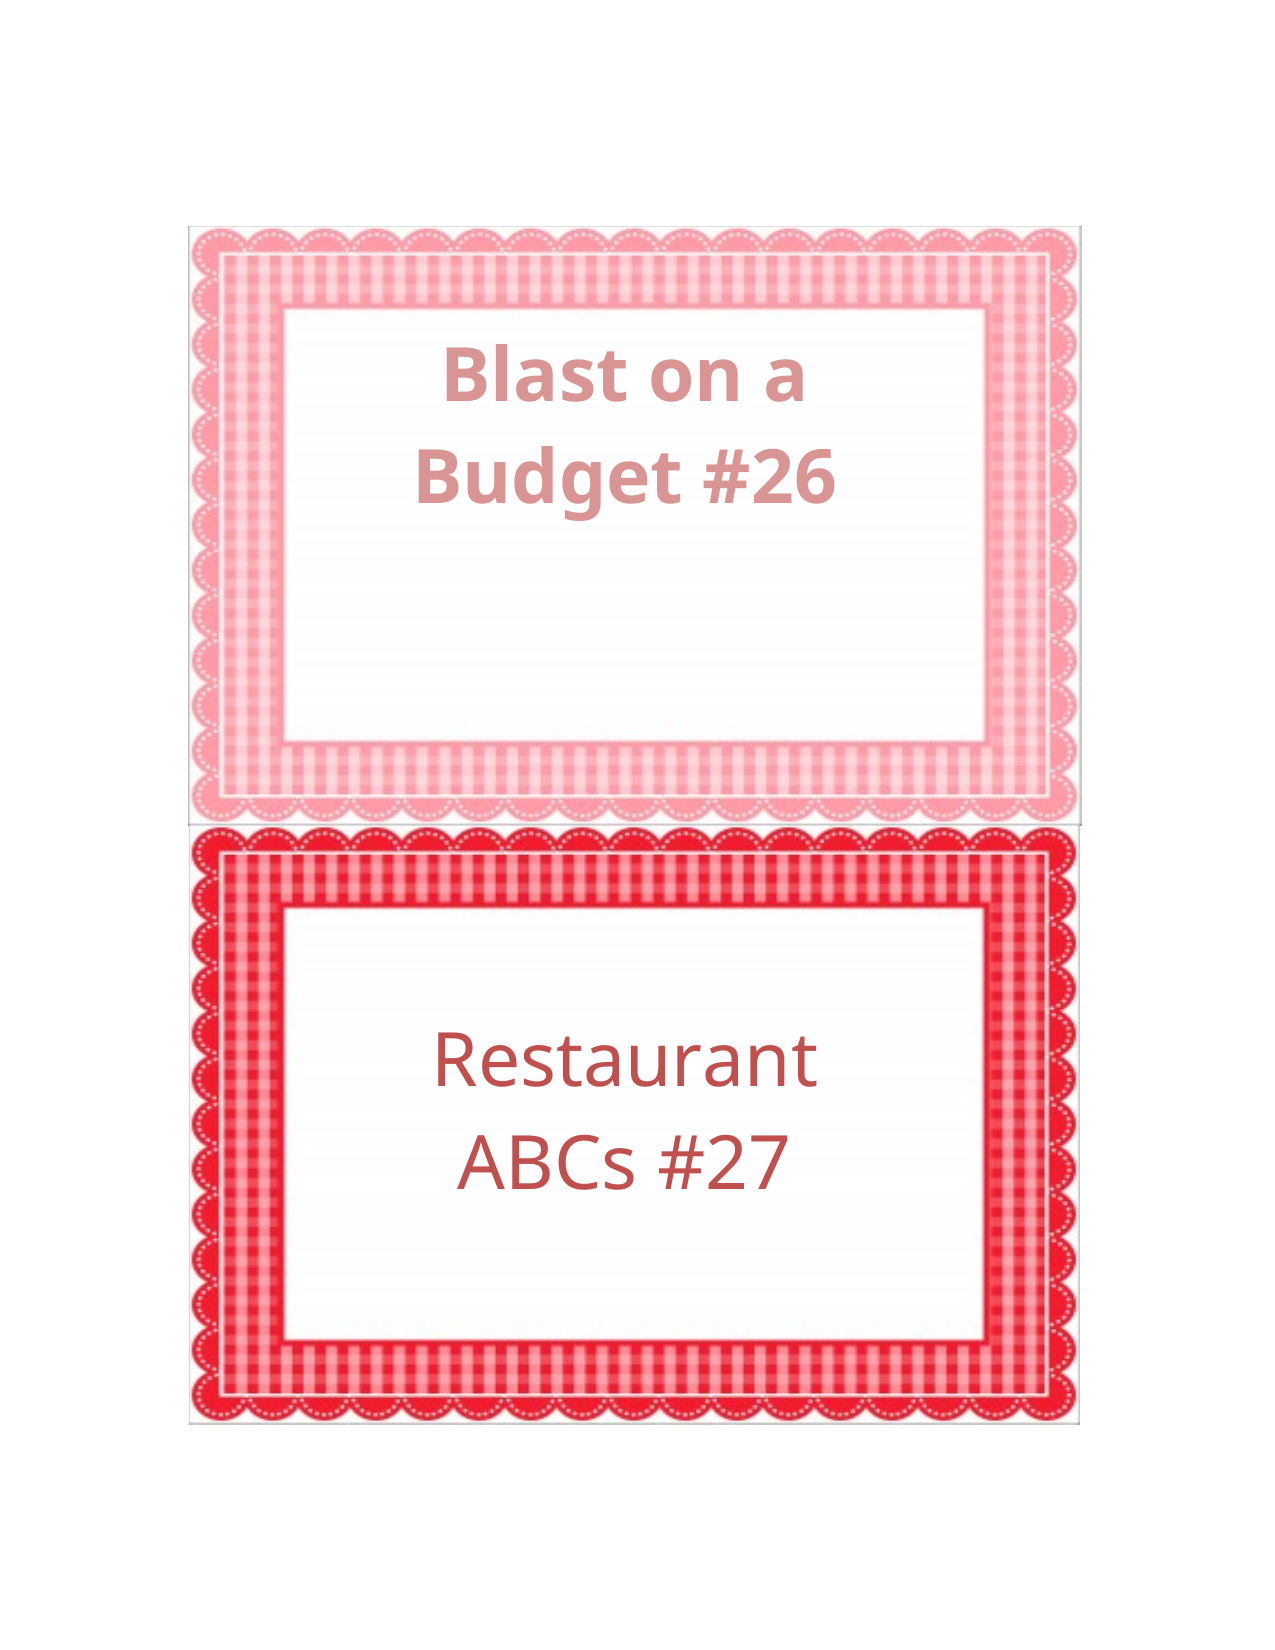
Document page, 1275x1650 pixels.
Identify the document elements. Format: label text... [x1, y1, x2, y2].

table_cell Blast on a Budget #26 [186, 225, 1078, 825]
picture [1078, 226, 1082, 1425]
table_cell Restaurant ABCs #27 [186, 825, 1078, 1425]
